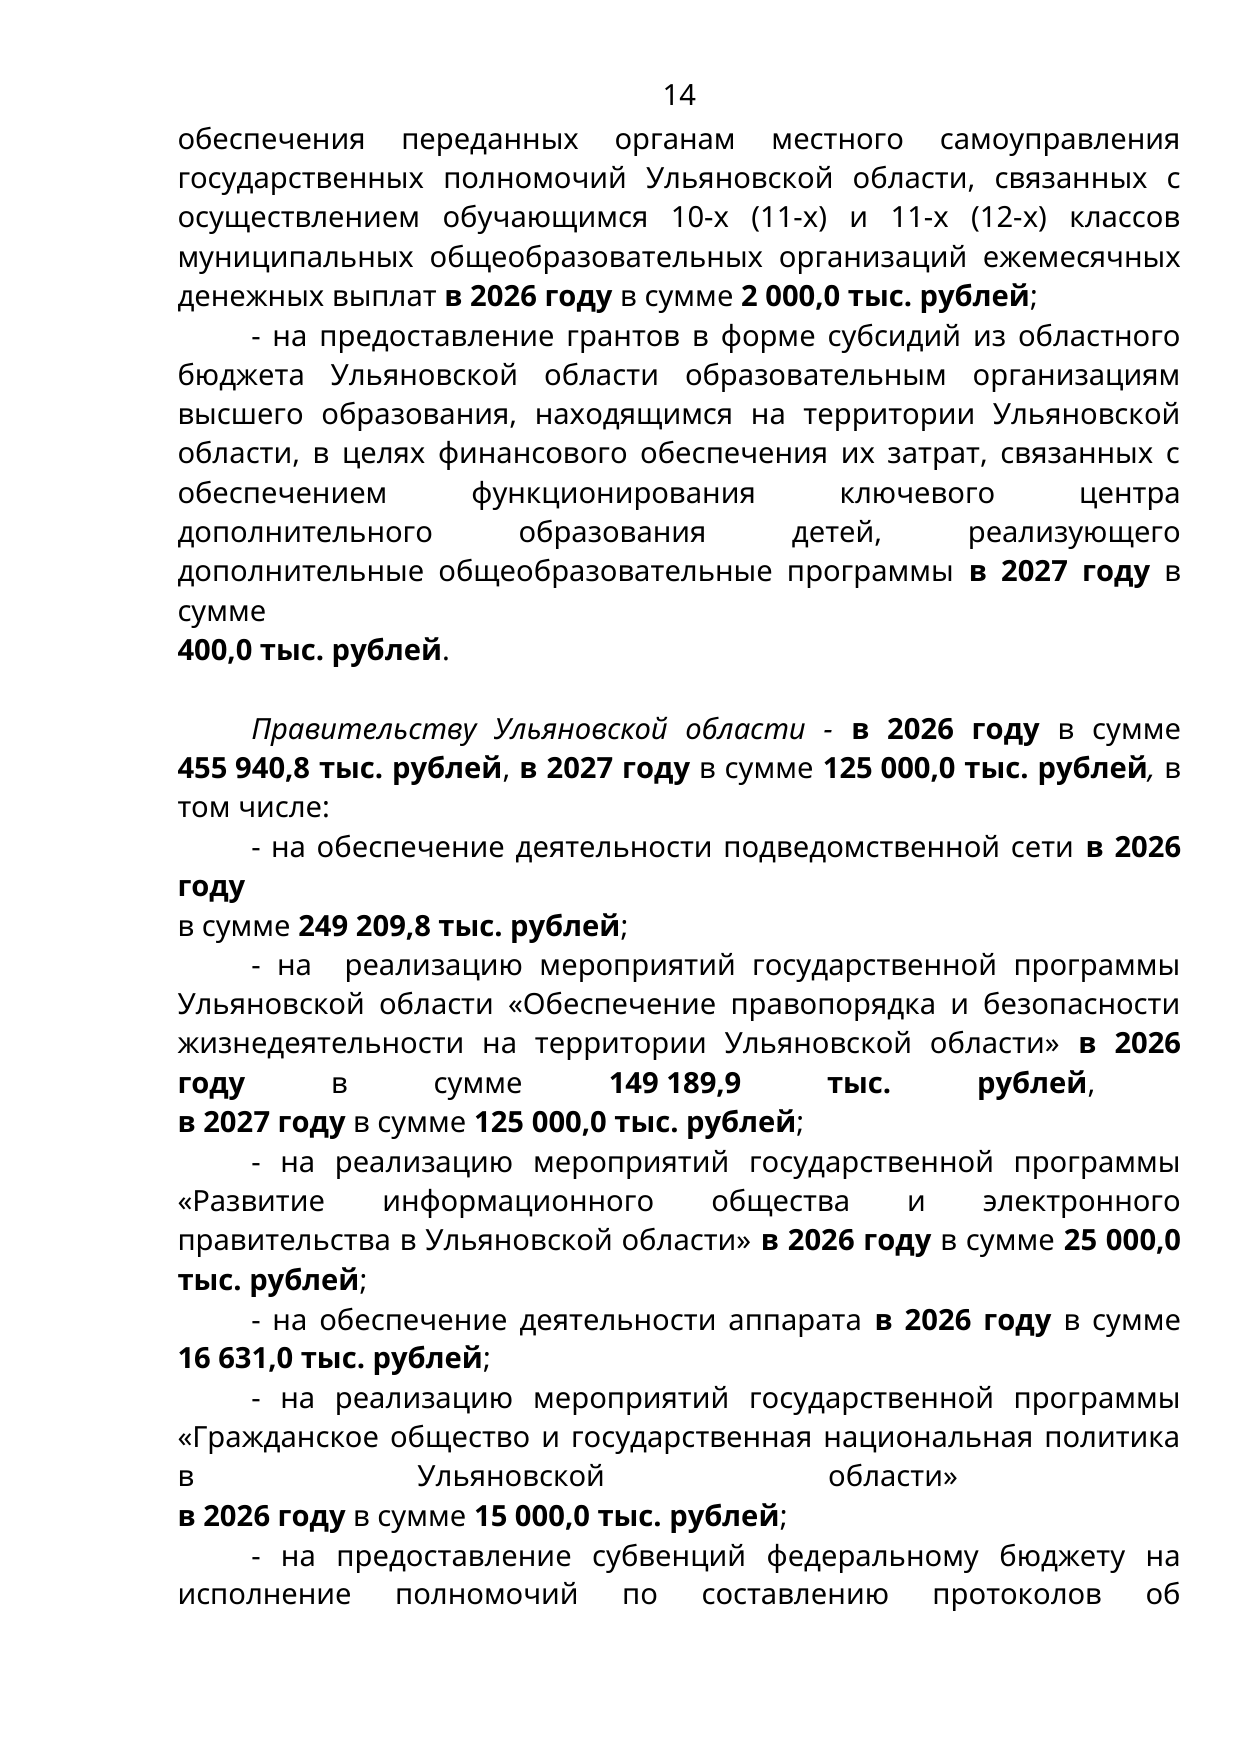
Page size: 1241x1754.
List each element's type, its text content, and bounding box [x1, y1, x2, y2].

text - на предоставление грантов в форме субсидий из областного бюджета Ульяновской области образовательным организациям высшего образования, находящимся на территории Ульяновской области, в целях финансового обеспечения их затрат, связанных с обеспечением функционирования ключевого центра дополнительного образования детей, реализующего дополнительные общеобразовательные программы в 2027 году в сумме 400,0 тыс. рублей. [177, 315, 1181, 669]
text - на реализацию мероприятий государственной программы «Гражданское общество и государственная национальная политика в Ульяновской области» в 2026 году в сумме 15 000,0 тыс. рублей; [177, 1377, 1181, 1535]
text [177, 1535, 1181, 1613]
text - на обеспечение деятельности подведомственной сети в 2026 году в сумме 249 209,8 тыс. рублей; [177, 826, 1181, 944]
text - на обеспечение деятельности аппарата в 2026 году в сумме 16 631,0 тыс. рублей; [177, 1299, 1181, 1377]
text - на реализацию мероприятий государственной программы Ульяновской области «Обеспечение правопорядка и безопасности жизнедеятельности на территории Ульяновской области» в 2026 году в сумме 149 189,9 тыс. рублей, в 2027 году в сумме 125 000,0 тыс. рублей; [177, 944, 1181, 1141]
text Правительству Ульяновской области - в 2026 году в сумме 455 940,8 тыс. рублей, в 2027 году в сумме 125 000,0 тыс. рублей, в том числе: [177, 708, 1181, 826]
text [177, 118, 1181, 315]
text - на реализацию мероприятий государственной программы «Развитие информационного общества и электронного правительства в Ульяновской области» в 2026 году в сумме 25 000,0 тыс. рублей; [177, 1141, 1181, 1299]
